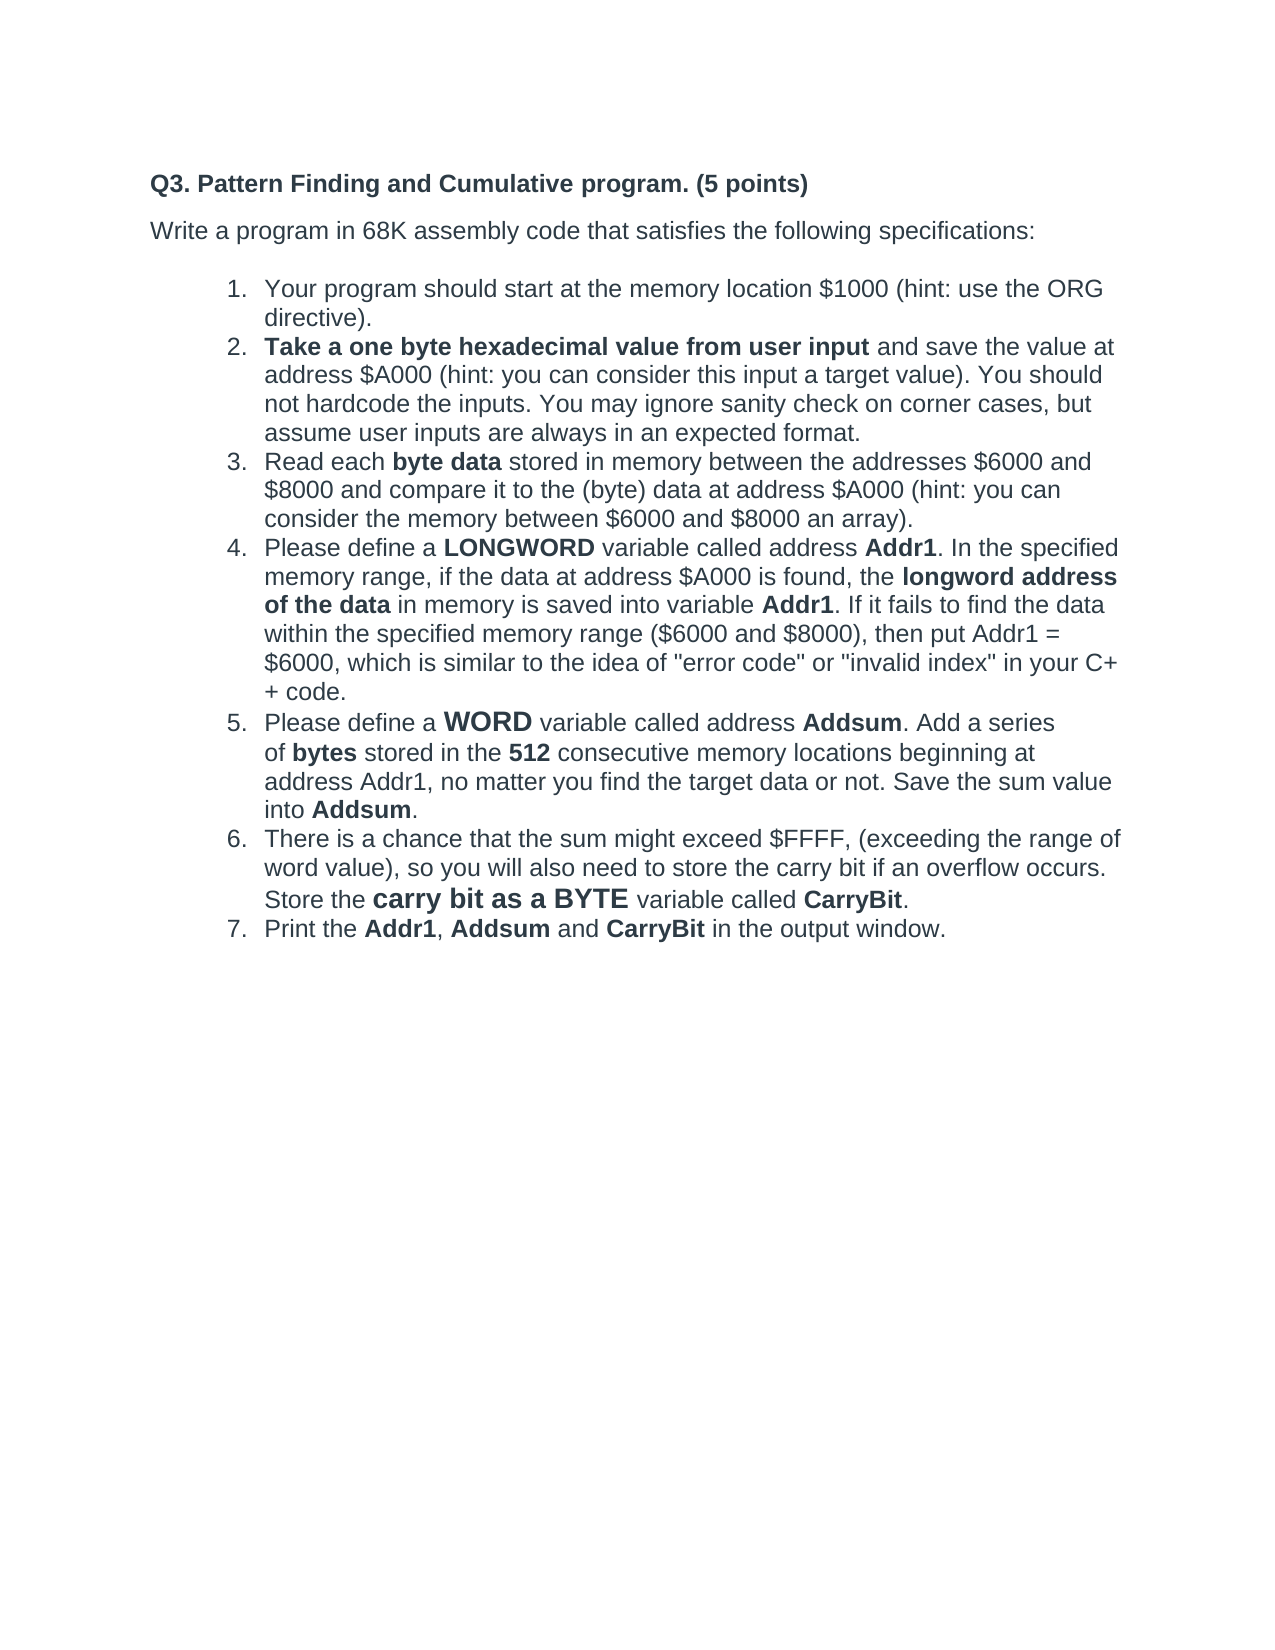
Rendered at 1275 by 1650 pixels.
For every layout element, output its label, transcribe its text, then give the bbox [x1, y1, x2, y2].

list Print the Addr1, Addsum and CarryBit in the output window. [227, 914, 1125, 943]
list Please define a LONGWORD variable called address Addr1. In the specified memory range, if the data at address $A000 is found, the longword address of the data in memory is saved into variable Addr1. If it fails to find the data within the specified memory range ($6000 and $8000), then put Addr1 = $6000, which is similar to the idea of "error code" or "invalid index" in your C++ code. [227, 533, 1125, 705]
list Please define a WORD variable called address Addsum. Add a series of bytes stored in the 512 consecutive memory locations beginning at address Addr1, no matter you find the target data or not. Save the sum value into Addsum. [227, 705, 1125, 824]
list Your program should start at the memory location $1000 (hint: use the ORG directive). [227, 274, 1125, 332]
text Q3. Pattern Finding and Cumulative program. (5 points) [150, 169, 1125, 197]
list There is a chance that the sum might exceed $FFFF, (exceeding the range of word value), so you will also need to store the carry bit if an overflow occurs. Store the carry bit as a BYTE variable called CarryBit. [227, 824, 1125, 914]
text Write a program in 68K assembly code that satisfies the following specifications: [150, 216, 1125, 245]
list Read each byte data stored in memory between the addresses $6000 and $8000 and compare it to the (byte) data at address $A000 (hint: you can consider the memory between $6000 and $8000 an array). [227, 447, 1125, 533]
list Take a one byte hexadecimal value from user input and save the value at address $A000 (hint: you can consider this input a target value). You should not hardcode the inputs. You may ignore sanity check on corner cases, but assume user inputs are always in an expected format. [227, 332, 1125, 447]
